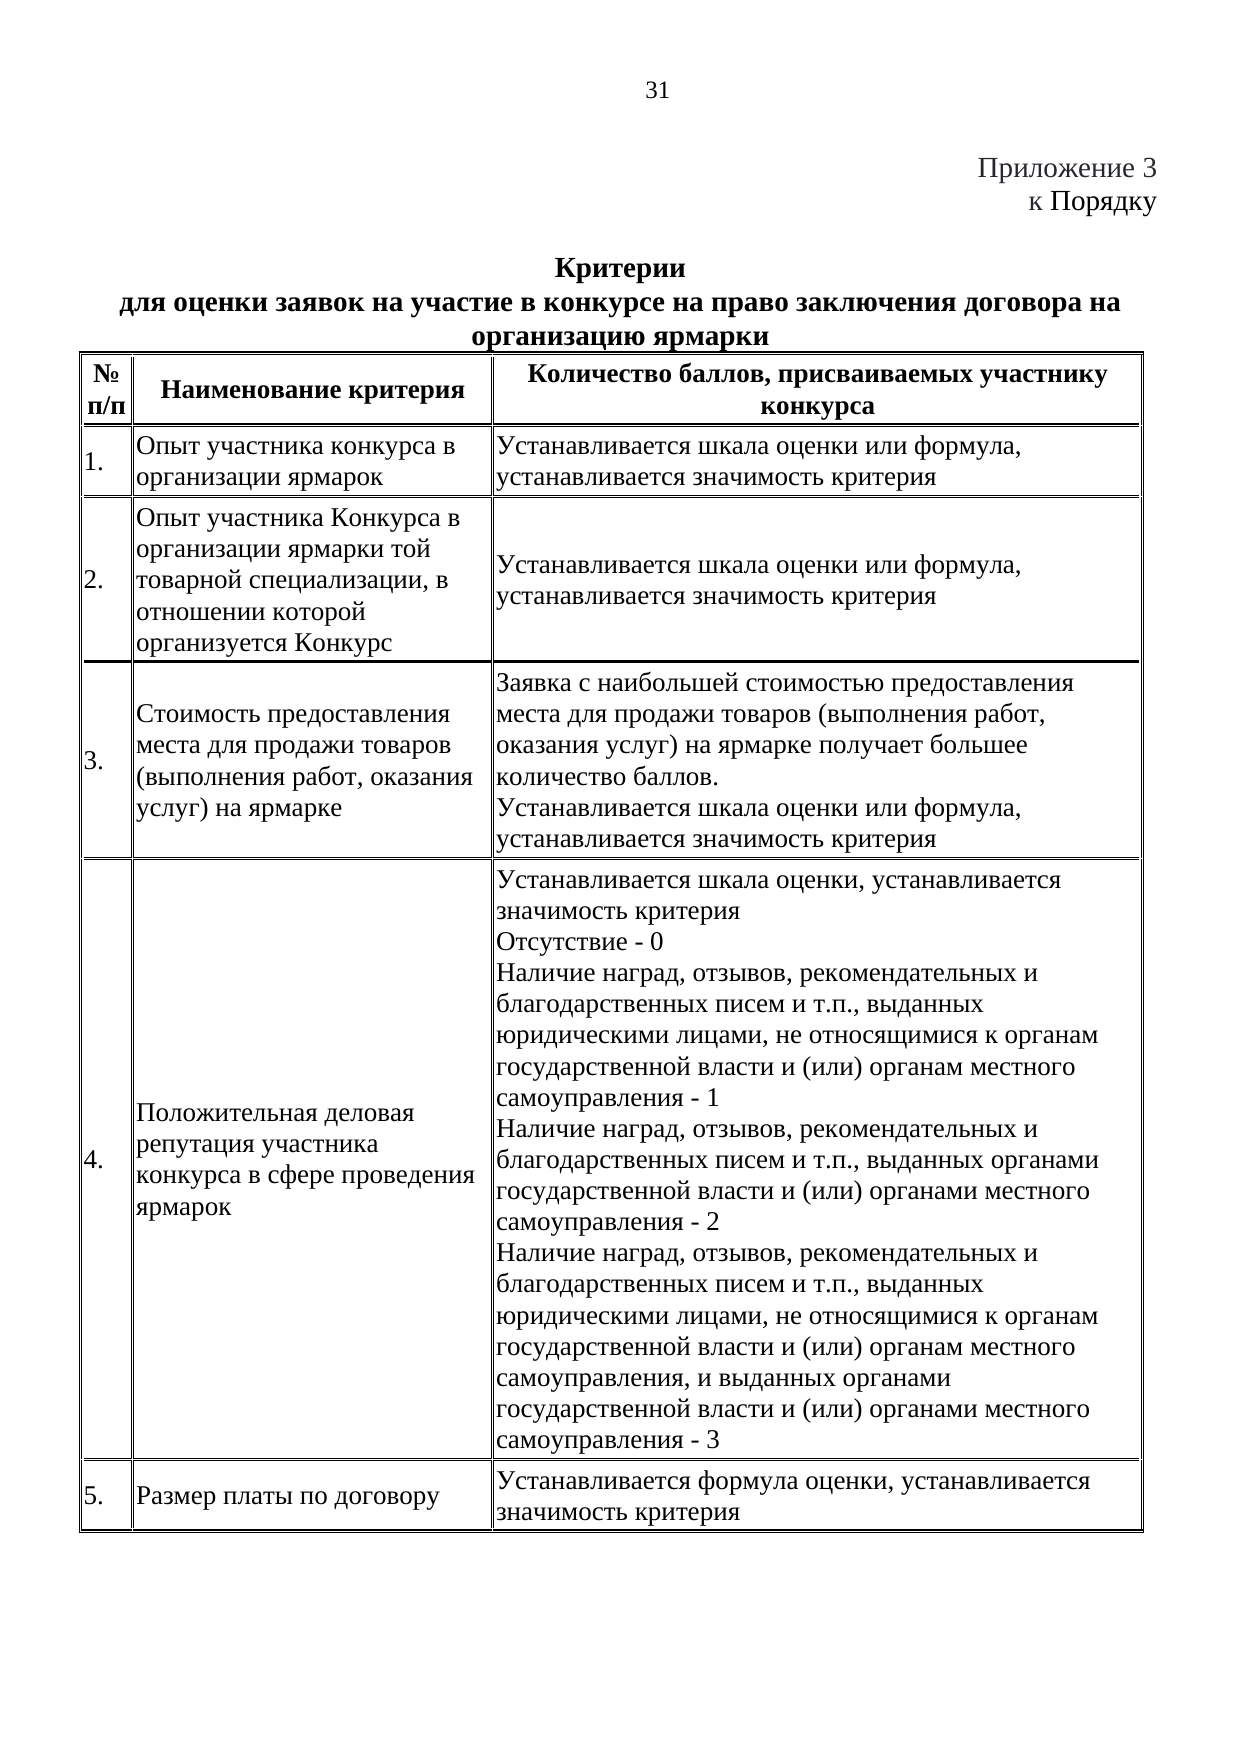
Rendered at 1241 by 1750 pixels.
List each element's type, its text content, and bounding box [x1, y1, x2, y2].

table_header Наименование критерия [133, 355, 493, 423]
table_cell Заявка с наибольшей стоимостью предоставления места для продажи товаров (выполнения работ, оказания услуг) на ярмарке получает большее количество баллов. Устанавливается шкала оценки или формула, устанавливается значимость критерия [494, 660, 1141, 856]
table_cell Устанавливается шкала оценки или формула, устанавливается значимость критерия [493, 495, 1142, 660]
table_cell 3. [82, 660, 131, 856]
table_cell 4. [82, 856, 131, 1458]
table_cell Опыт участника конкурса в организации ярмарок [134, 427, 491, 495]
table_cell Опыт участника Конкурса в организации ярмарки той товарной специализации, в отношении которой организуется Конкурс [134, 498, 491, 660]
text для оценки заявок на участие в конкурсе на право заключения договора на организацию ярмарки [83, 284, 1157, 351]
table_header № п/п [82, 355, 133, 423]
text Критерии [83, 251, 1157, 284]
table_header Количество баллов, присваиваемых участнику конкурса [493, 355, 1141, 423]
table_cell 2. [80, 495, 133, 660]
table_cell Размер платы по договору [133, 1461, 493, 1529]
table_cell Устанавливается формула оценки, устанавливается значимость критерия [493, 1458, 1142, 1529]
table_cell 1. [82, 423, 131, 495]
table_cell Устанавливается шкала оценки или формула, устанавливается значимость критерия [494, 423, 1141, 495]
table_cell Стоимость предоставления места для продажи товаров (выполнения работ, оказания услуг) на ярмарке [134, 663, 491, 856]
table_cell Устанавливается шкала оценки, устанавливается значимость критерия Отсутствие - 0 Наличие наград, отзывов, рекомендательных и благодарственных писем и т.п., выданных юридическими лицами, не относящимися к органам государственной власти и (или) органам местного самоуправления - 1 Наличие наград, отзывов, рекомендательных и благодарственных писем и т.п., выданных органами государственной власти и (или) органами местного самоуправления - 2 Наличие наград, отзывов, рекомендательных и благодарственных писем и т.п., выданных юридическими лицами, не относящимися к органам государственной власти и (или) органам местного самоуправления, и выданных органами государственной власти и (или) органами местного самоуправления - 3 [494, 856, 1141, 1458]
text Приложение 3 к Порядку [83, 150, 1157, 217]
table_cell Положительная деловая репутация участника конкурса в сфере проведения ярмарок [134, 860, 491, 1458]
table_cell 5. [80, 1458, 133, 1529]
